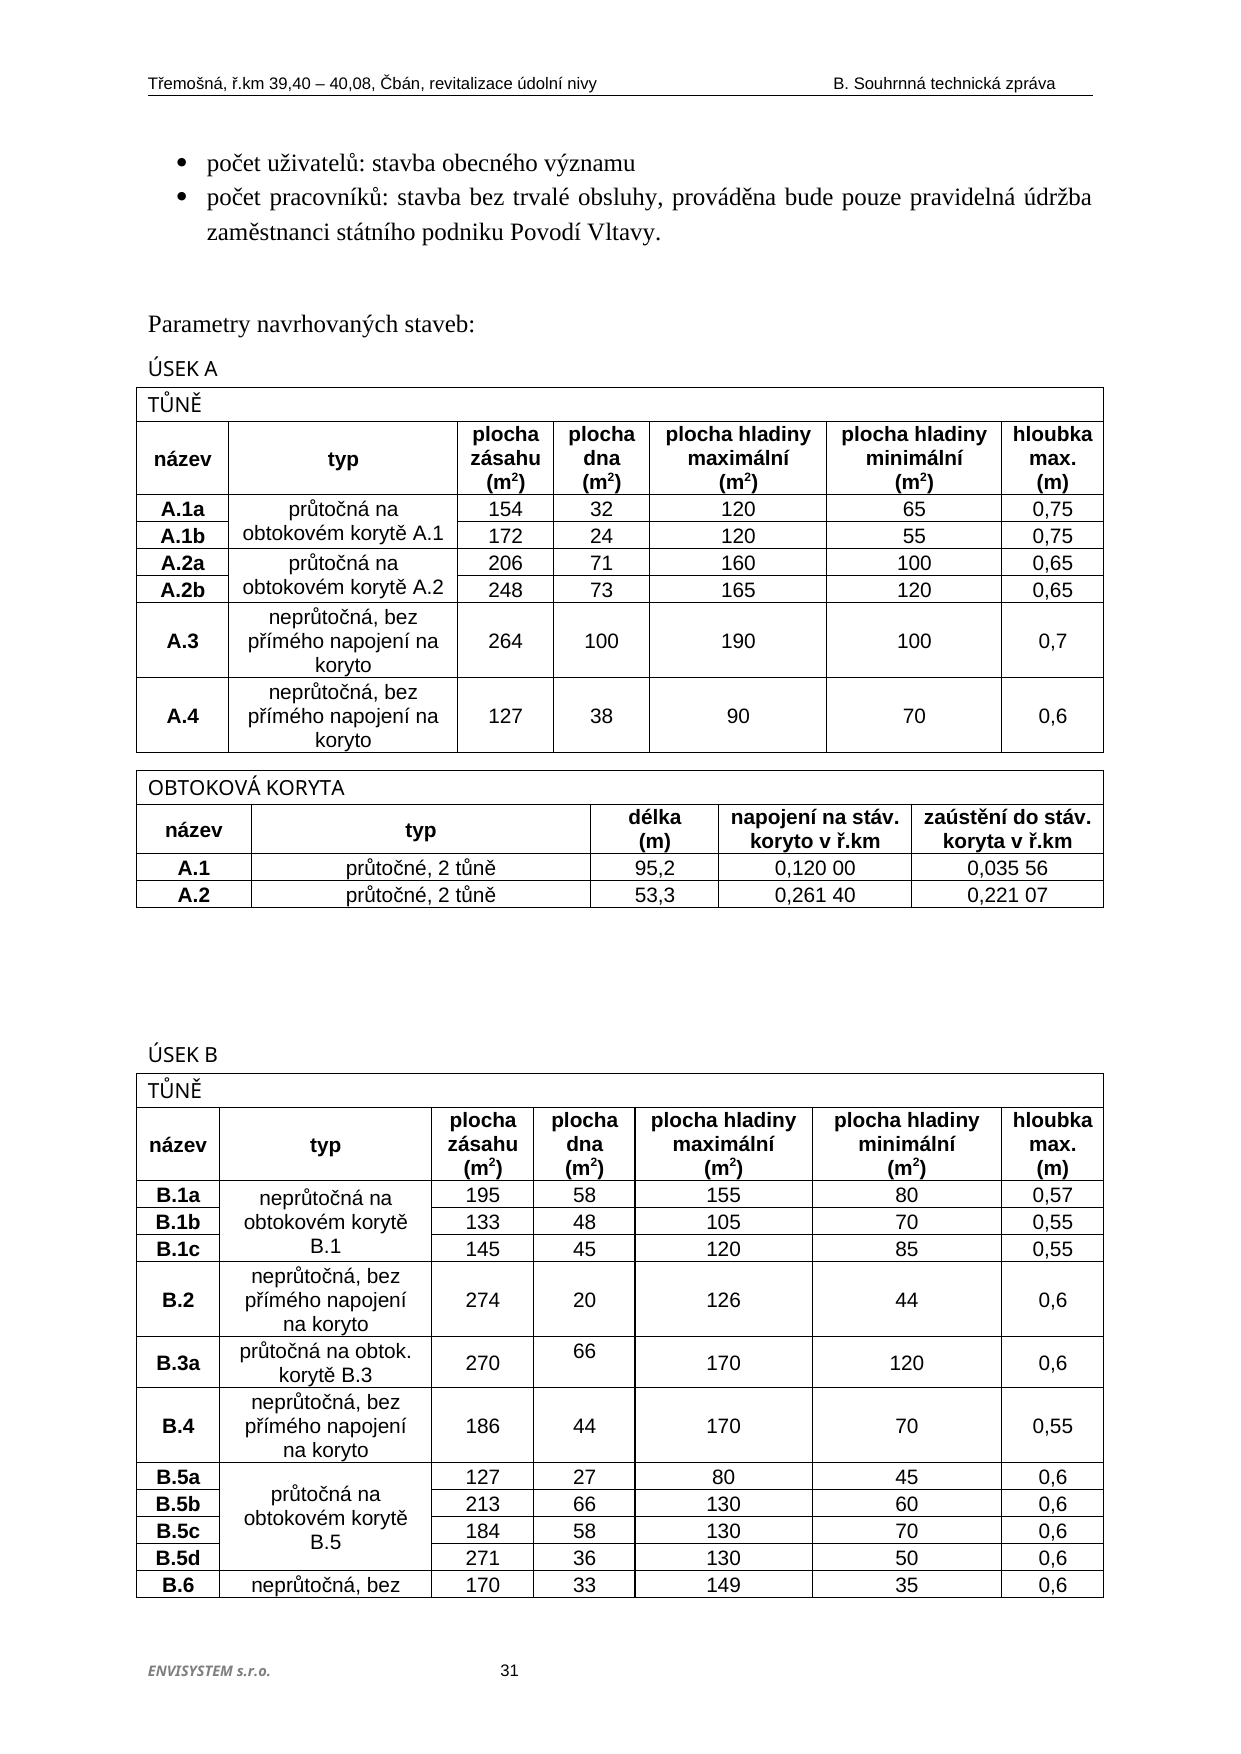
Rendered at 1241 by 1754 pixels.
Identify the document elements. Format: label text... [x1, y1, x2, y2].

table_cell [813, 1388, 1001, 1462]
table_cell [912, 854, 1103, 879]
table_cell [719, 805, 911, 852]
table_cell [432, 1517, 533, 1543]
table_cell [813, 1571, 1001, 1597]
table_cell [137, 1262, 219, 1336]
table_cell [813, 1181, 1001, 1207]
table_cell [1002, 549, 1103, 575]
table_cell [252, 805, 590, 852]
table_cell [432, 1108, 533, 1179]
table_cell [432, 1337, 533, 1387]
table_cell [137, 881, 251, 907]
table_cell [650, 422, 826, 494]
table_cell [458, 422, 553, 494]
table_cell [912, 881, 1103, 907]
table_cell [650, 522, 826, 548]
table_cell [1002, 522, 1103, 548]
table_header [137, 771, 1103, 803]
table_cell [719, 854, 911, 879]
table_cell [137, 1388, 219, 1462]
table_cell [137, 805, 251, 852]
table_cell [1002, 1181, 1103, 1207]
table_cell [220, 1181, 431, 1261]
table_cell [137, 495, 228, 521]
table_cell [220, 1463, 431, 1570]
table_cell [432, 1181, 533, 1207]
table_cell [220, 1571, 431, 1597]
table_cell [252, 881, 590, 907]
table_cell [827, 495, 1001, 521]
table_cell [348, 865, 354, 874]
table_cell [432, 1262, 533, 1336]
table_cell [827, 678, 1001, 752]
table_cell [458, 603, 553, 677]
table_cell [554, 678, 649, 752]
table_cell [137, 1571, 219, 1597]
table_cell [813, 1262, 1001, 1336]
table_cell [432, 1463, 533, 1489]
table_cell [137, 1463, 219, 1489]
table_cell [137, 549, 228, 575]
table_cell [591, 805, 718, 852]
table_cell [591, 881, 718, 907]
list počet pracovníků: stavba bez trvalé obsluhy, prováděna bude pouze pravidelná údržba zaměstnanci státního podniku Povodí Vltavy. [177, 182, 1093, 245]
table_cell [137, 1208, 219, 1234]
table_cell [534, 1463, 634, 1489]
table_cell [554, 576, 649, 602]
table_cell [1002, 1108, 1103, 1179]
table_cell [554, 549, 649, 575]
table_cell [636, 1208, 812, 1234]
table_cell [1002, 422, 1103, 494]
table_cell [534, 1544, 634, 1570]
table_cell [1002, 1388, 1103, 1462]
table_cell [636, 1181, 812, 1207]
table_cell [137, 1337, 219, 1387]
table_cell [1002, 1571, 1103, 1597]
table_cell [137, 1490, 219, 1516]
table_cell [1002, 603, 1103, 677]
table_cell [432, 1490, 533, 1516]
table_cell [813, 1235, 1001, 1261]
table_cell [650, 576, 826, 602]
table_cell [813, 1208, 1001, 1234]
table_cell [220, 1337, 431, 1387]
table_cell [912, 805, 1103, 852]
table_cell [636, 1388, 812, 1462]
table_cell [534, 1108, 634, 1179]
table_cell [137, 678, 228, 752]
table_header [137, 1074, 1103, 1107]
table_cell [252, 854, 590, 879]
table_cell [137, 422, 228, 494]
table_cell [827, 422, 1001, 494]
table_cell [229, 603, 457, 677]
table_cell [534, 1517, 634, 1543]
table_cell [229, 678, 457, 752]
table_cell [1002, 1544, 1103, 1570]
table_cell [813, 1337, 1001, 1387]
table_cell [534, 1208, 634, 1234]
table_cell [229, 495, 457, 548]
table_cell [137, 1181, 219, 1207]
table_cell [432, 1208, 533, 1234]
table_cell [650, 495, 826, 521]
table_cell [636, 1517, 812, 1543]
text Parametry navrhovaných staveb: [148, 309, 1093, 338]
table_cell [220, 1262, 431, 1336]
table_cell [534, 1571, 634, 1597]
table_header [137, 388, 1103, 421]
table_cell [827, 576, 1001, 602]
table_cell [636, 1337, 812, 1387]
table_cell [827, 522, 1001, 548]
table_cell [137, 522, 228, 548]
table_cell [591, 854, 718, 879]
text ÚSEK B [148, 1040, 1093, 1069]
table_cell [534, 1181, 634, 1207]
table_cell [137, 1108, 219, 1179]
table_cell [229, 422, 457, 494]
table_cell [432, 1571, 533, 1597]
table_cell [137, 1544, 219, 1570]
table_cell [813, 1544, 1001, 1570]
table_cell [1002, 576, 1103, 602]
list počet uživatelů: stavba obecného významu [177, 148, 1093, 176]
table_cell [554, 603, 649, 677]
text ÚSEK A [148, 354, 1093, 383]
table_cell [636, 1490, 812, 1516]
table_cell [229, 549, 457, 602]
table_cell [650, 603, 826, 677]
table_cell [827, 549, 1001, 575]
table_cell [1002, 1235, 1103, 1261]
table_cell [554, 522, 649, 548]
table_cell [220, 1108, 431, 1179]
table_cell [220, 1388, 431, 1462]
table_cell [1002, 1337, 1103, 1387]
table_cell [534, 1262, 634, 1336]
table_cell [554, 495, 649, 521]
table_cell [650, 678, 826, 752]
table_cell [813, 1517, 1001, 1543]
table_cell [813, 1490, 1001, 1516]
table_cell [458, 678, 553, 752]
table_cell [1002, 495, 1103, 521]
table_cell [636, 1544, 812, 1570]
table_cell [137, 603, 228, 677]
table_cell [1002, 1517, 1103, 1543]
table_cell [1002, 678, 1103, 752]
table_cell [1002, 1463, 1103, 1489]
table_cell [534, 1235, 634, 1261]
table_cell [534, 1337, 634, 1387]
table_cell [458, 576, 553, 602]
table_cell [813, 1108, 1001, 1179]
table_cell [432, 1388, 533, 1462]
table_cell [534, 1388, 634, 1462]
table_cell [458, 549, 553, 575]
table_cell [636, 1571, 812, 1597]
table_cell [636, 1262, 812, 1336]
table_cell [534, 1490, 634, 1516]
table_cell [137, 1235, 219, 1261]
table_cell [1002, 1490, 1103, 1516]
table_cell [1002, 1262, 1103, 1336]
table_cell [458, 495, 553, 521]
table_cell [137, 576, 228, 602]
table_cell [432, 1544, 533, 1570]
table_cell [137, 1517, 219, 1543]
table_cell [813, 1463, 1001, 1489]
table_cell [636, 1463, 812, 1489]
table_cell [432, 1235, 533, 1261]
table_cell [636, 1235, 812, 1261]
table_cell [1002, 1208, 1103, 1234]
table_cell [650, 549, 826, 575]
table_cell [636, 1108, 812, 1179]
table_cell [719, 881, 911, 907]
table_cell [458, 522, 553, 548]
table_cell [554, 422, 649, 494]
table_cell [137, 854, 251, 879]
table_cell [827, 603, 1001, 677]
